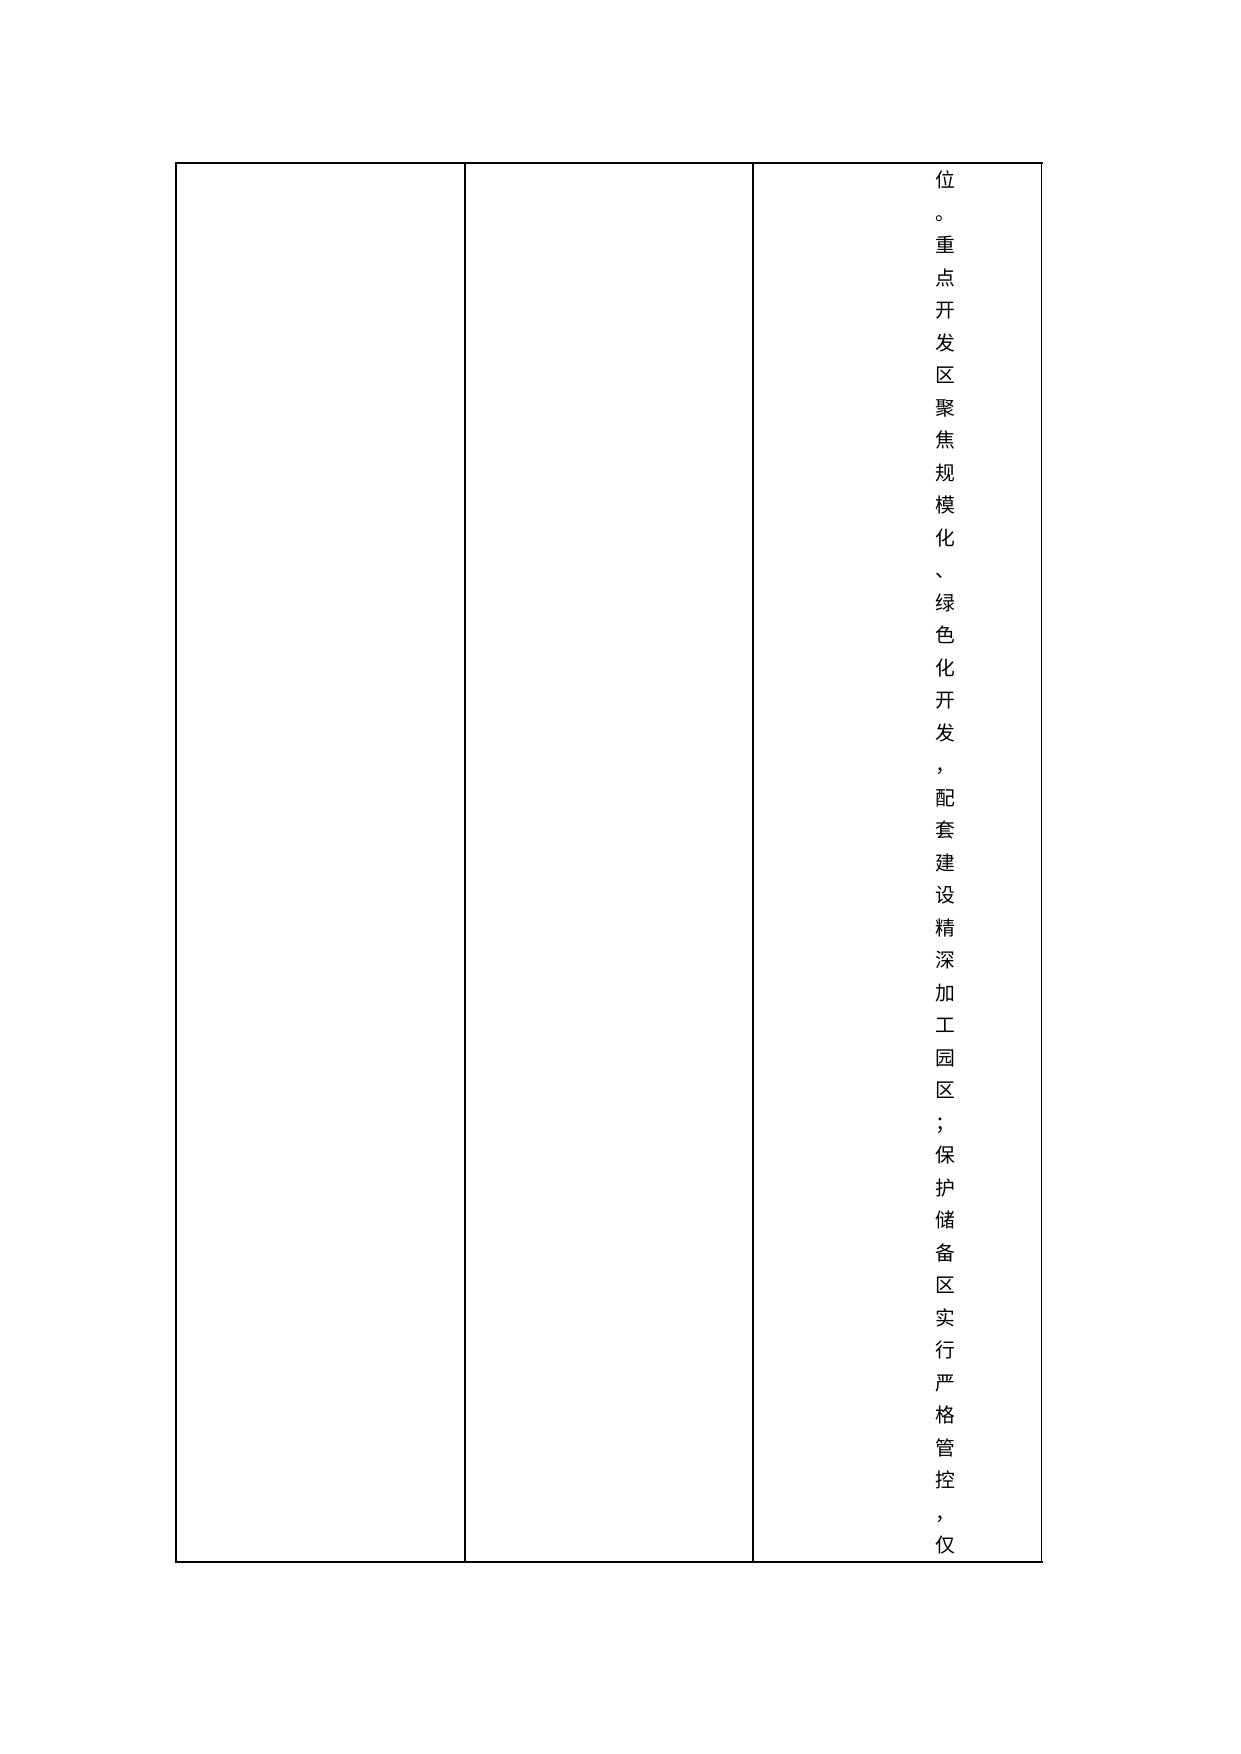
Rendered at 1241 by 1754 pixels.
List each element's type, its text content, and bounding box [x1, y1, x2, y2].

table_cell ★ [466, 164, 752, 1561]
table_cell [754, 164, 1041, 1561]
table_cell 1 [177, 164, 464, 1561]
